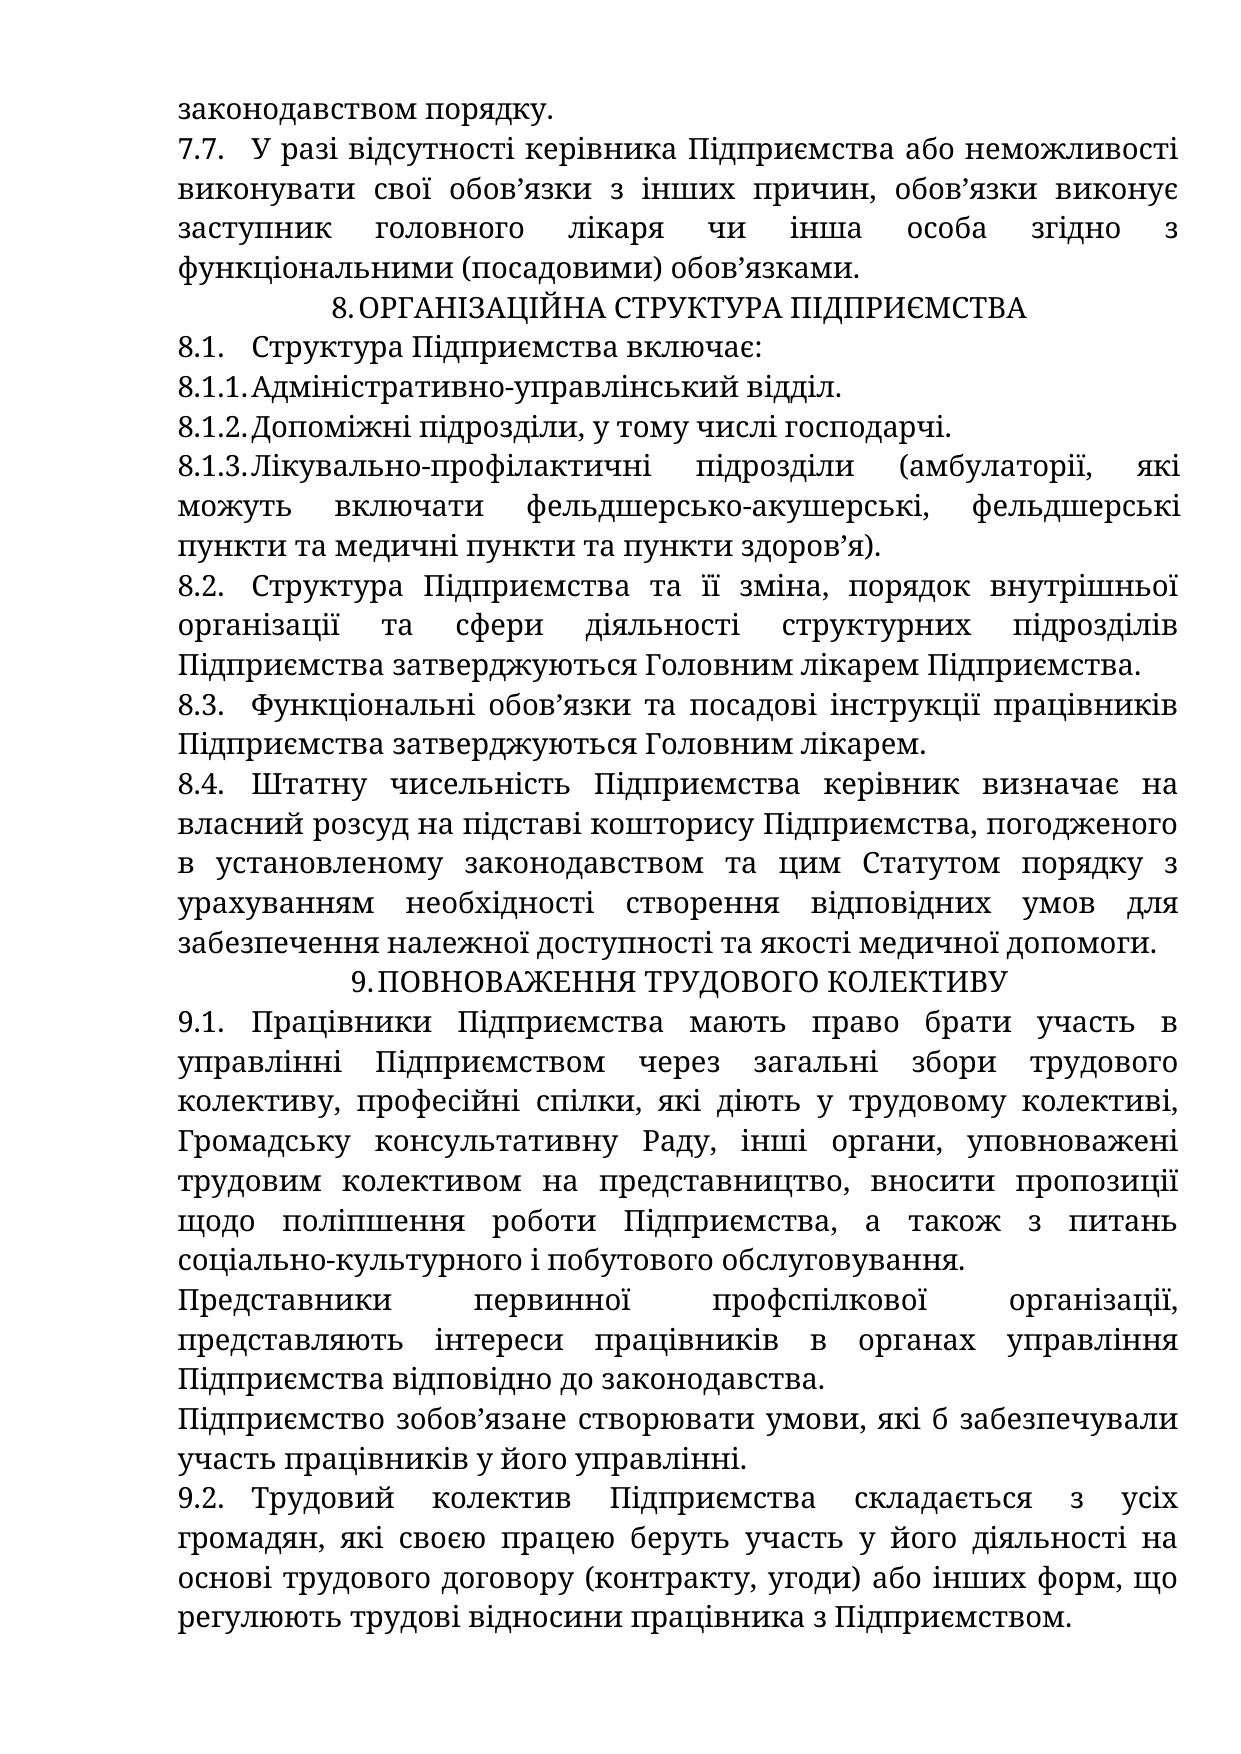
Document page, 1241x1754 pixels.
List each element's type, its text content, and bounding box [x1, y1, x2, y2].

list Штатну чисельність Підприємства керівник визначає на власний розсуд на підставі кошторису Підприємства, погодженого в установленому законодавством та цим Статутом порядку з урахуванням необхідності створення відповідних умов для забезпечення належної доступності та якості медичної допомоги. [177, 763, 1179, 962]
list Адміністративно-управлінський відділ. [177, 366, 1181, 406]
list Структура Підприємства включає: [177, 327, 1181, 366]
list Структура Підприємства та її зміна, порядок внутрішньої організації та сфери діяльності структурних підрозділів Підприємства затверджуються Головним лікарем Підприємства. [177, 565, 1179, 684]
list Трудовий колектив Підприємства складається з усіх громадян, які своєю працею беруть участь у його діяльності на основі трудового договору (контракту, угоди) або інших форм, що регулюють трудові відносини працівника з Підприємством. [177, 1478, 1179, 1636]
list ОРГАНІЗАЦІЙНА СТРУКТУРА ПІДПРИЄМСТВА [177, 287, 1181, 327]
list Допоміжні підрозділи, у тому числі господарчі. [177, 406, 1181, 446]
list Працівники Підприємства мають право брати участь в управлінні Підприємством через загальні збори трудового колективу, професійні спілки, які діють у трудовому колективі, Громадську консультативну Раду, інші органи, уповноважені трудовим колективом на представництво, вносити пропозиції щодо поліпшення роботи Підприємства, а також з питань соціально-культурного і побутового обслуговування. [177, 1001, 1179, 1279]
list Функціональні обов’язки та посадові інструкції працівників Підприємства затверджуються Головним лікарем. [177, 684, 1179, 763]
text Представники первинної профспілкової організації, представляють інтереси працівників в органах управління Підприємства відповідно до законодавства. [177, 1279, 1179, 1398]
list У разі відсутності керівника Підприємства або неможливості виконувати свої обов’язки з інших причин, обов’язки виконує заступник головного лікаря чи інша особа згідно з функціональними (посадовими) обов’язками. [177, 128, 1179, 287]
list Лікувально-профілактичні підрозділи (амбулаторії, які можуть включати фельдшерсько-акушерські, фельдшерські пункти та медичні пункти та пункти здоров’я). [177, 446, 1181, 565]
text Підприємство зобов’язане створювати умови, які б забезпечували участь працівників у його управлінні. [177, 1398, 1179, 1478]
list ПОВНОВАЖЕННЯ ТРУДОВОГО КОЛЕКТИВУ [177, 962, 1181, 1001]
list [177, 88, 1179, 128]
